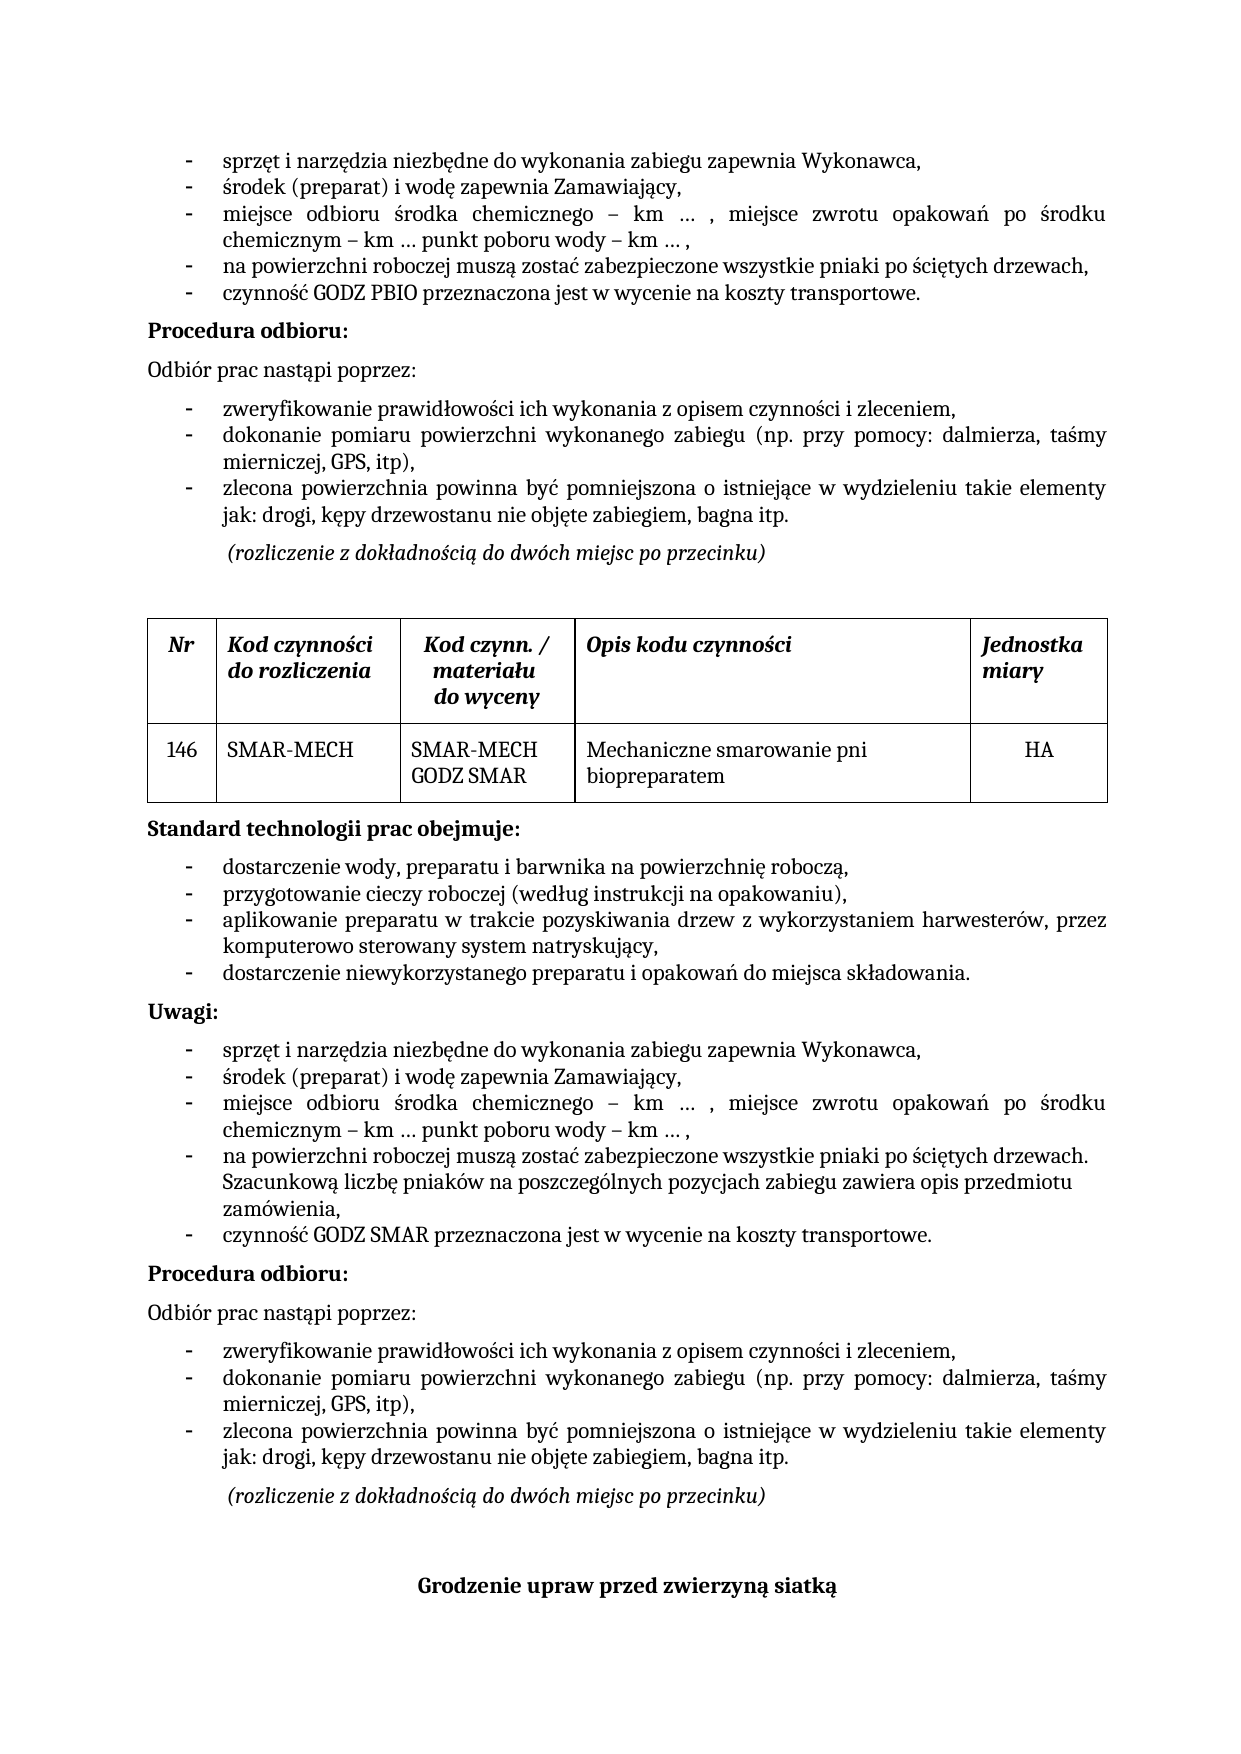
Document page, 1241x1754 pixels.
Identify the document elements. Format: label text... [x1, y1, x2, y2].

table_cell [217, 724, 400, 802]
list zweryfikowanie prawidłowości ich wykonania z opisem czynności i zleceniem, [185, 1338, 1107, 1365]
list środek (preparat) i wodę zapewnia Zamawiający, [185, 174, 1107, 200]
list dostarczenie wody, preparatu i barwnika na powierzchnię roboczą, [185, 854, 1107, 881]
list miejsce odbioru środka chemicznego – km … , miejsce zwrotu opakowań po środku chemicznym – km … punkt poboru wody – km … , [185, 1090, 1107, 1143]
list dokonanie pomiaru powierzchni wykonanego zabiegu (np. przy pomocy: dalmierza, taśmy mierniczej, GPS, itp), [185, 422, 1107, 475]
list dostarczenie niewykorzystanego preparatu i opakowań do miejsca składowania. [185, 959, 1107, 986]
text Uwagi: [148, 998, 1107, 1025]
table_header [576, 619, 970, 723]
text Standard technologii prac obejmuje: [148, 815, 1107, 842]
list miejsce odbioru środka chemicznego – km … , miejsce zwrotu opakowań po środku chemicznym – km … punkt poboru wody – km … , [185, 200, 1107, 253]
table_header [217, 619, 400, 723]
list na powierzchni roboczej muszą zostać zabezpieczone wszystkie pniaki po ściętych drzewach. Szacunkową liczbę pniaków na poszczególnych pozycjach zabiegu zawiera opis przedmiotu zamówienia, [185, 1143, 1107, 1222]
list przygotowanie cieczy roboczej (według instrukcji na opakowaniu), [185, 881, 1107, 907]
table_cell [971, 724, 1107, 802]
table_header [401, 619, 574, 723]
text (rozliczenie z dokładnością do dwóch miejsc po przecinku) [148, 540, 1107, 567]
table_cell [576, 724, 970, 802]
list czynność GODZ PBIO przeznaczona jest w wycenie na koszty transportowe. [185, 279, 1107, 306]
list czynność GODZ SMAR przeznaczona jest w wycenie na koszty transportowe. [185, 1222, 1107, 1248]
list zlecona powierzchnia powinna być pomniejszona o istniejące w wydzieleniu takie elementy jak: drogi, kępy drzewostanu nie objęte zabiegiem, bagna itp. [185, 1417, 1107, 1470]
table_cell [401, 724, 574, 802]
list sprzęt i narzędzia niezbędne do wykonania zabiegu zapewnia Wykonawca, [185, 1037, 1107, 1064]
text Grodzenie upraw przed zwierzyną siatką [148, 1572, 1107, 1599]
text Odbiór prac nastąpi poprzez: [148, 357, 1107, 383]
list zweryfikowanie prawidłowości ich wykonania z opisem czynności i zleceniem, [185, 396, 1107, 422]
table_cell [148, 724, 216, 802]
text Odbiór prac nastąpi poprzez: [148, 1299, 1107, 1326]
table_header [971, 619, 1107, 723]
list na powierzchni roboczej muszą zostać zabezpieczone wszystkie pniaki po ściętych drzewach, [185, 253, 1107, 279]
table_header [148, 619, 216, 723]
text (rozliczenie z dokładnością do dwóch miejsc po przecinku) [148, 1483, 1107, 1509]
list zlecona powierzchnia powinna być pomniejszona o istniejące w wydzieleniu takie elementy jak: drogi, kępy drzewostanu nie objęte zabiegiem, bagna itp. [185, 475, 1107, 528]
text Procedura odbioru: [148, 318, 1107, 344]
list środek (preparat) i wodę zapewnia Zamawiający, [185, 1064, 1107, 1090]
list aplikowanie preparatu w trakcie pozyskiwania drzew z wykorzystaniem harwesterów, przez komputerowo sterowany system natryskujący, [185, 907, 1107, 959]
list dokonanie pomiaru powierzchni wykonanego zabiegu (np. przy pomocy: dalmierza, taśmy mierniczej, GPS, itp), [185, 1365, 1107, 1417]
list sprzęt i narzędzia niezbędne do wykonania zabiegu zapewnia Wykonawca, [185, 148, 1107, 174]
text Procedura odbioru: [148, 1261, 1107, 1287]
